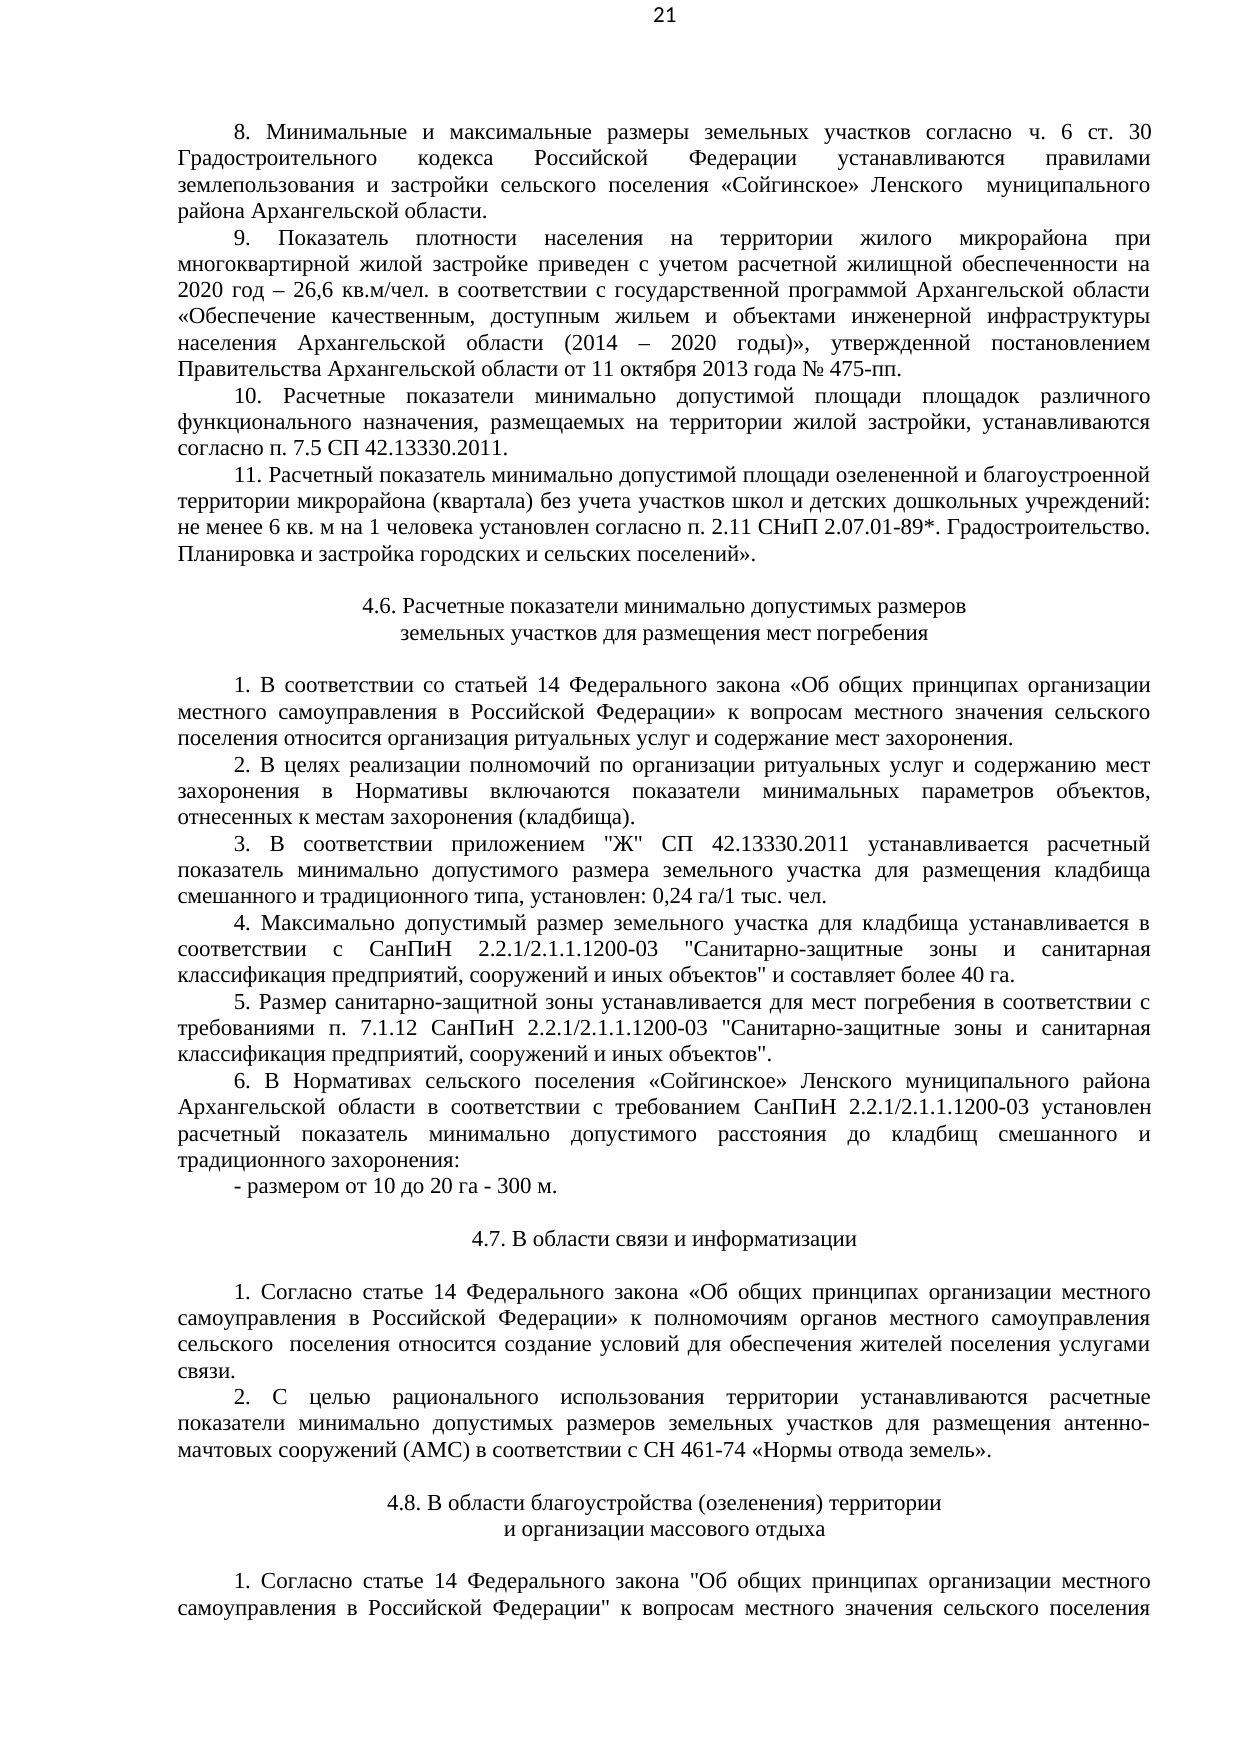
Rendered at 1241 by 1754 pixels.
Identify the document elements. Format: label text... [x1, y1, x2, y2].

text 2. В целях реализации полномочий по организации ритуальных услуг и содержанию мест захоронения в Нормативы включаются показатели минимальных параметров объектов, отнесенных к местам захоронения (кладбища). [177, 751, 1152, 830]
text земельных участков для размещения мест погребения [177, 619, 1152, 645]
text 1. Согласно статье 14 Федерального закона «Об общих принципах организации местного самоуправления в Российской Федерации» к полномочиям органов местного самоуправления сельского поселения относится создание условий для обеспечения жителей поселения услугами связи. [177, 1278, 1152, 1383]
text 1. В соответствии со статьей 14 Федерального закона «Об общих принципах организации местного самоуправления в Российской Федерации» к вопросам местного значения сельского поселения относится организация ритуальных услуг и содержание мест захоронения. [177, 672, 1152, 751]
text 5. Размер санитарно-защитной зоны устанавливается для мест погребения в соответствии с требованиями п. 7.1.12 СанПиН 2.2.1/2.1.1.1200-03 "Санитарно-защитные зоны и санитарная классификация предприятий, сооружений и иных объектов". [177, 988, 1152, 1067]
text - размером от 10 до 20 га - 300 м. [177, 1172, 1152, 1199]
text 8. Минимальные и максимальные размеры земельных участков согласно ч. 6 ст. 30 Градостроительного кодекса Российской Федерации устанавливаются правилами землепользования и застройки сельского поселения «Сойгинское» Ленского муниципального района Архангельской области. [177, 118, 1152, 223]
text и организации массового отдыха [177, 1515, 1152, 1541]
text 4.8. В области благоустройства (озеленения) территории [177, 1488, 1152, 1515]
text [177, 1568, 1152, 1620]
text 9. Показатель плотности населения на территории жилого микрорайона при многоквартирной жилой застройке приведен с учетом расчетной жилищной обеспеченности на 2020 год – 26,6 кв.м/чел. в соответствии с государственной программой Архангельской области «Обеспечение качественным, доступным жильем и объектами инженерной инфраструктуры населения Архангельской области (2014 – 2020 годы)», утвержденной постановлением Правительства Архангельской области от 11 октября 2013 года № 475-пп. [177, 223, 1152, 382]
text 10. Расчетные показатели минимально допустимой площади площадок различного функционального назначения, размещаемых на территории жилой застройки, устанавливаются согласно п. 7.5 СП 42.13330.2011. [177, 382, 1152, 461]
text 4.6. Расчетные показатели минимально допустимых размеров [177, 592, 1152, 619]
text 4. Максимально допустимый размер земельного участка для кладбища устанавливается в соответствии с СанПиН 2.2.1/2.1.1.1200-03 "Санитарно-защитные зоны и санитарная классификация предприятий, сооружений и иных объектов" и составляет более 40 га. [177, 909, 1152, 988]
text 4.7. В области связи и информатизации [177, 1225, 1152, 1251]
text 6. В Нормативах сельского поселения «Сойгинское» Ленского муниципального района Архангельской области в соответствии с требованием СанПиН 2.2.1/2.1.1.1200-03 установлен расчетный показатель минимально допустимого расстояния до кладбищ смешанного и традиционного захоронения: [177, 1067, 1152, 1172]
text 11. Расчетный показатель минимально допустимой площади озелененной и благоустроенной территории микрорайона (квартала) без учета участков школ и детских дошкольных учреждений: не менее 6 кв. м на 1 человека установлен согласно п. 2.11 СНиП 2.07.01-89*. Градостроительство. Планировка и застройка городских и сельских поселений». [177, 461, 1152, 566]
text 3. В соответствии приложением "Ж" СП 42.13330.2011 устанавливается расчетный показатель минимально допустимого размера земельного участка для размещения кладбища смешанного и традиционного типа, установлен: 0,24 га/1 тыс. чел. [177, 830, 1152, 909]
text 2. С целью рационального использования территории устанавливаются расчетные показатели минимально допустимых размеров земельных участков для размещения антенно-мачтовых сооружений (АМС) в соответствии с СН 461-74 «Нормы отвода земель». [177, 1383, 1152, 1462]
